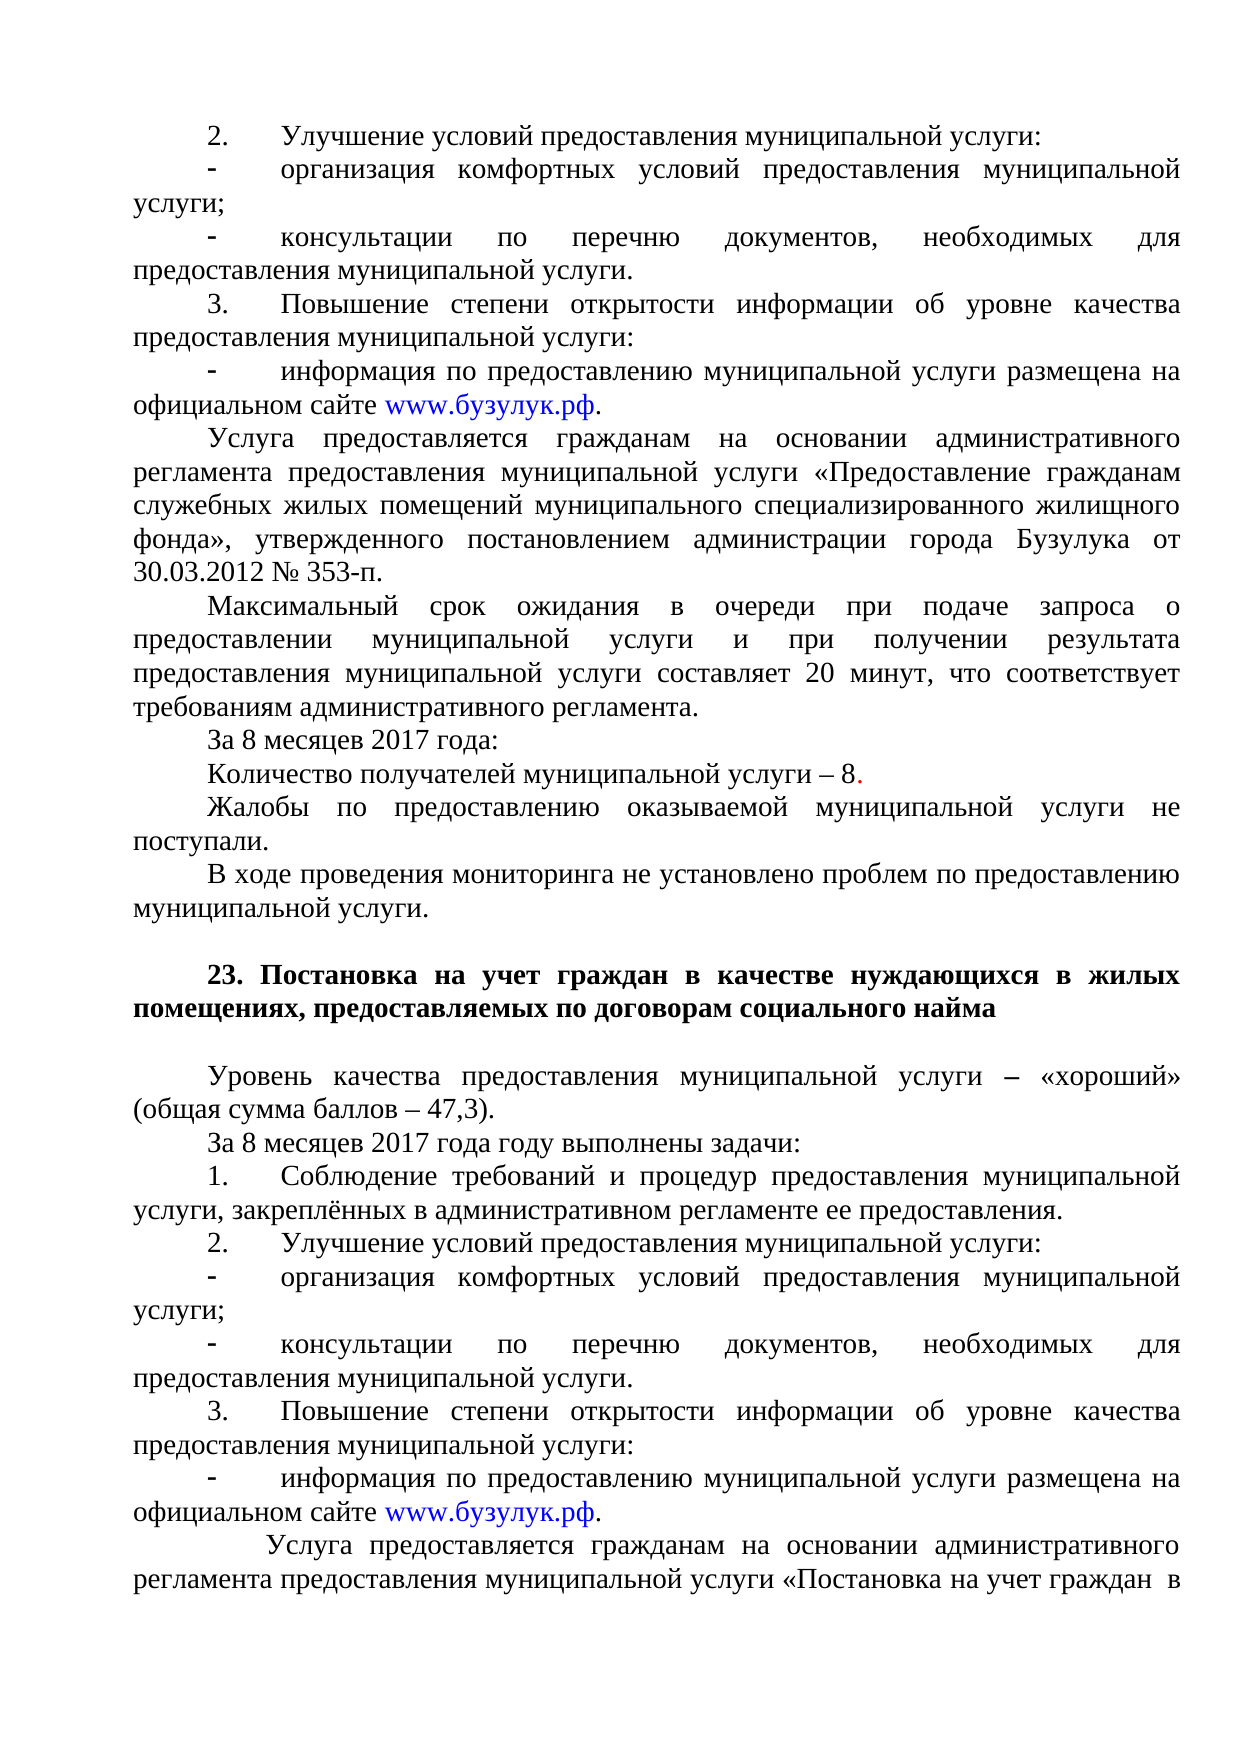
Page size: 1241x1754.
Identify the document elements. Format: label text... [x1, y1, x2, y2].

list Улучшение условий предоставления муниципальной услуги: [133, 118, 1181, 152]
list информация по предоставлению муниципальной услуги размещена на официальном сайте www.бузулук.рф. [133, 1460, 1181, 1527]
list информация по предоставлению муниципальной услуги размещена на официальном сайте www.бузулук.рф. [133, 353, 1181, 420]
list консультации по перечню документов, необходимых для предоставления муниципальной услуги. [133, 1326, 1181, 1393]
text Уровень качества предоставления муниципальной услуги – «хороший» (общая сумма баллов – 47,3). [133, 1058, 1181, 1125]
text В ходе проведения мониторинга не установлено проблем по предоставлению муниципальной услуги. [133, 856, 1181, 923]
text Жалобы по предоставлению оказываемой муниципальной услуги не поступали. [133, 789, 1181, 856]
list Повышение степени открытости информации об уровне качества предоставления муниципальной услуги: [133, 1393, 1181, 1460]
list организация комфортных условий предоставления муниципальной услуги; [133, 152, 1181, 219]
list организация комфортных условий предоставления муниципальной услуги; [133, 1259, 1181, 1326]
text За 8 месяцев 2017 года: [133, 722, 1181, 756]
list Улучшение условий предоставления муниципальной услуги: [133, 1225, 1181, 1259]
text Максимальный срок ожидания в очереди при подаче запроса о предоставлении муниципальной услуги и при получении результата предоставления муниципальной услуги составляет 20 минут, что соответствует требованиям административного регламента. [133, 588, 1181, 722]
text 23. Постановка на учет граждан в качестве нуждающихся в жилых помещениях, предоставляемых по договорам социального найма [133, 957, 1181, 1024]
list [133, 1527, 1181, 1594]
list Соблюдение требований и процедур предоставления муниципальной услуги, закреплённых в административном регламенте ее предоставления. [133, 1158, 1181, 1225]
text За 8 месяцев 2017 года году выполнены задачи: [133, 1125, 1181, 1158]
list консультации по перечню документов, необходимых для предоставления муниципальной услуги. [133, 219, 1181, 286]
list Услуга предоставляется гражданам на основании административного регламента предоставления муниципальной услуги «Предоставление гражданам служебных жилых помещений муниципального специализированного жилищного фонда», утвержденного постановлением администрации города Бузулука от 30.03.2012 № 353-п. [133, 420, 1181, 588]
text Количество получателей муниципальной услуги – 8. [133, 756, 1181, 789]
list Повышение степени открытости информации об уровне качества предоставления муниципальной услуги: [133, 286, 1181, 353]
